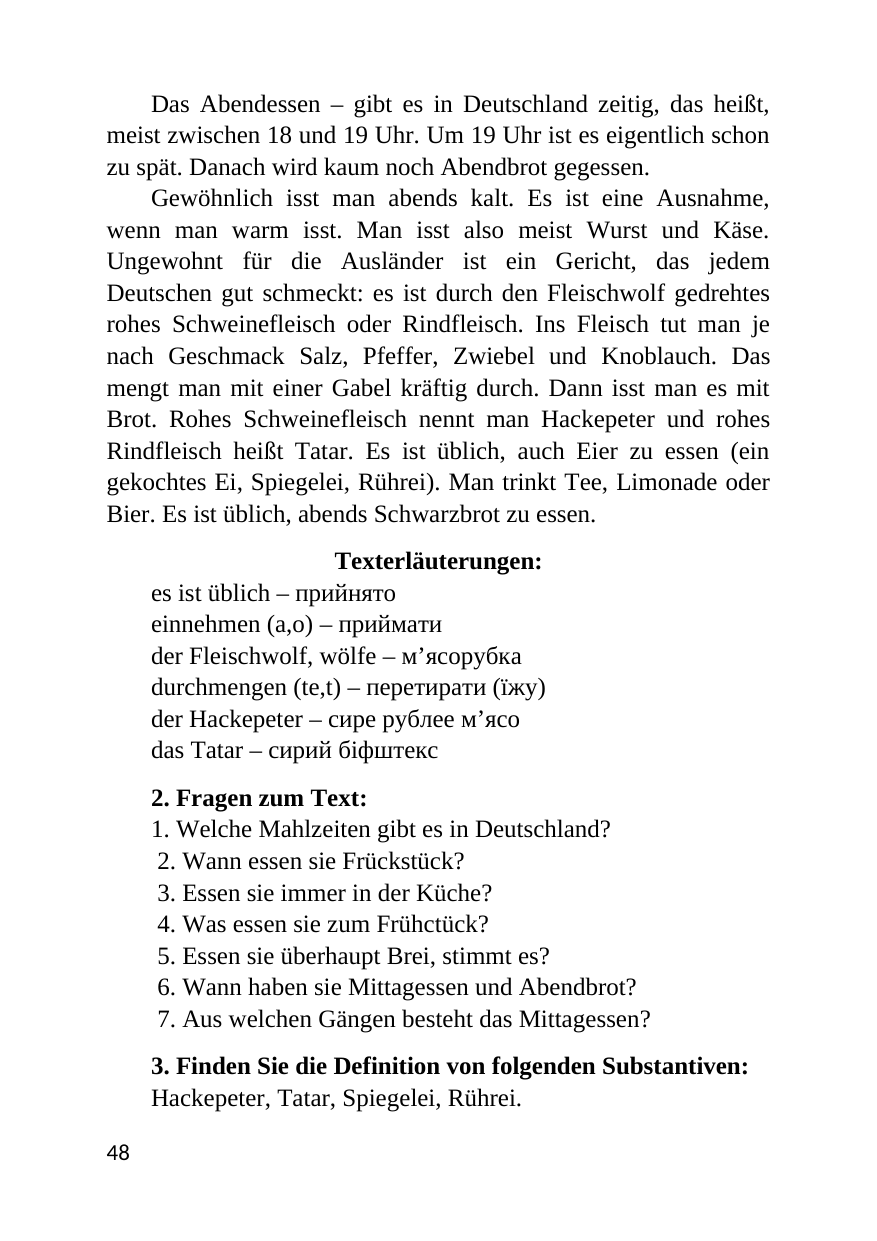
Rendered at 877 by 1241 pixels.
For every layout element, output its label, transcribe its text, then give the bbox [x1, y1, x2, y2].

text Hackepeter, Tatar, Spiegelei, Rührei. [106, 1083, 771, 1111]
text 6. Wann haben sie Mittagessen und Abendbrot? [106, 972, 771, 1001]
text es ist üblich – прийнято [106, 578, 771, 607]
text der Fleischwolf, wölfe – м’ясорубка [106, 641, 771, 670]
text 2. Fragen zum Text: [106, 783, 771, 812]
text Das Abendessen – gibt es in Deutschland zeitig, das heißt, meist zwischen 18 und 19 Uhr. Um 19 Uhr ist es eigentlich schon zu spät. Danach wird kaum noch Abendbrot gegessen. [106, 89, 771, 181]
text Texterläuterungen: [106, 546, 771, 575]
text einnehmen (a,o) – приймати [106, 609, 771, 638]
text 3. Finden Sie die Definition von folgenden Substantiven: [106, 1051, 771, 1080]
text 7. Aus welchen Gängen besteht das Mittagessen? [106, 1004, 771, 1033]
text der Hackepeter – сире рублее м’ясо [106, 704, 771, 733]
text 4. Was essen sie zum Frühctück? [106, 909, 771, 938]
text das Tatar – сирий біфштекс [106, 736, 771, 764]
text 3. Essen sie immer in der Küche? [106, 878, 771, 906]
text 2. Wann essen sie Frückstück? [106, 846, 771, 875]
text 5. Essen sie überhaupt Brei, stimmt es? [106, 941, 771, 969]
text 1. Welche Mahlzeiten gibt es in Deutschland? [106, 814, 771, 843]
text durchmengen (te,t) – перетирати (їжу) [106, 672, 771, 701]
text Gewöhnlich isst man abends kalt. Es ist eine Ausnahme, wenn man warm isst. Man isst also meist Wurst und Käse. Ungewohnt für die Ausländer ist ein Gericht, das jedem Deutschen gut schmeckt: es ist durch den Fleischwolf gedrehtes rohes Schweinefleisch oder Rindfleisch. Ins Fleisch tut man je nach Geschmack Salz, Pfeffer, Zwiebel und Knoblauch. Das mengt man mit einer Gabel kräftig durch. Dann isst man es mit Brot. Rohes Schweinefleisch nennt man Hackepeter und rohes Rindfleisch heißt Tatar. Es ist üblich, auch Eier zu essen (ein gekochtes Ei, Spiegelei, Rührei). Man trinkt Tee, Limonade oder Bier. Es ist üblich, abends Schwarzbrot zu essen. [106, 183, 771, 528]
